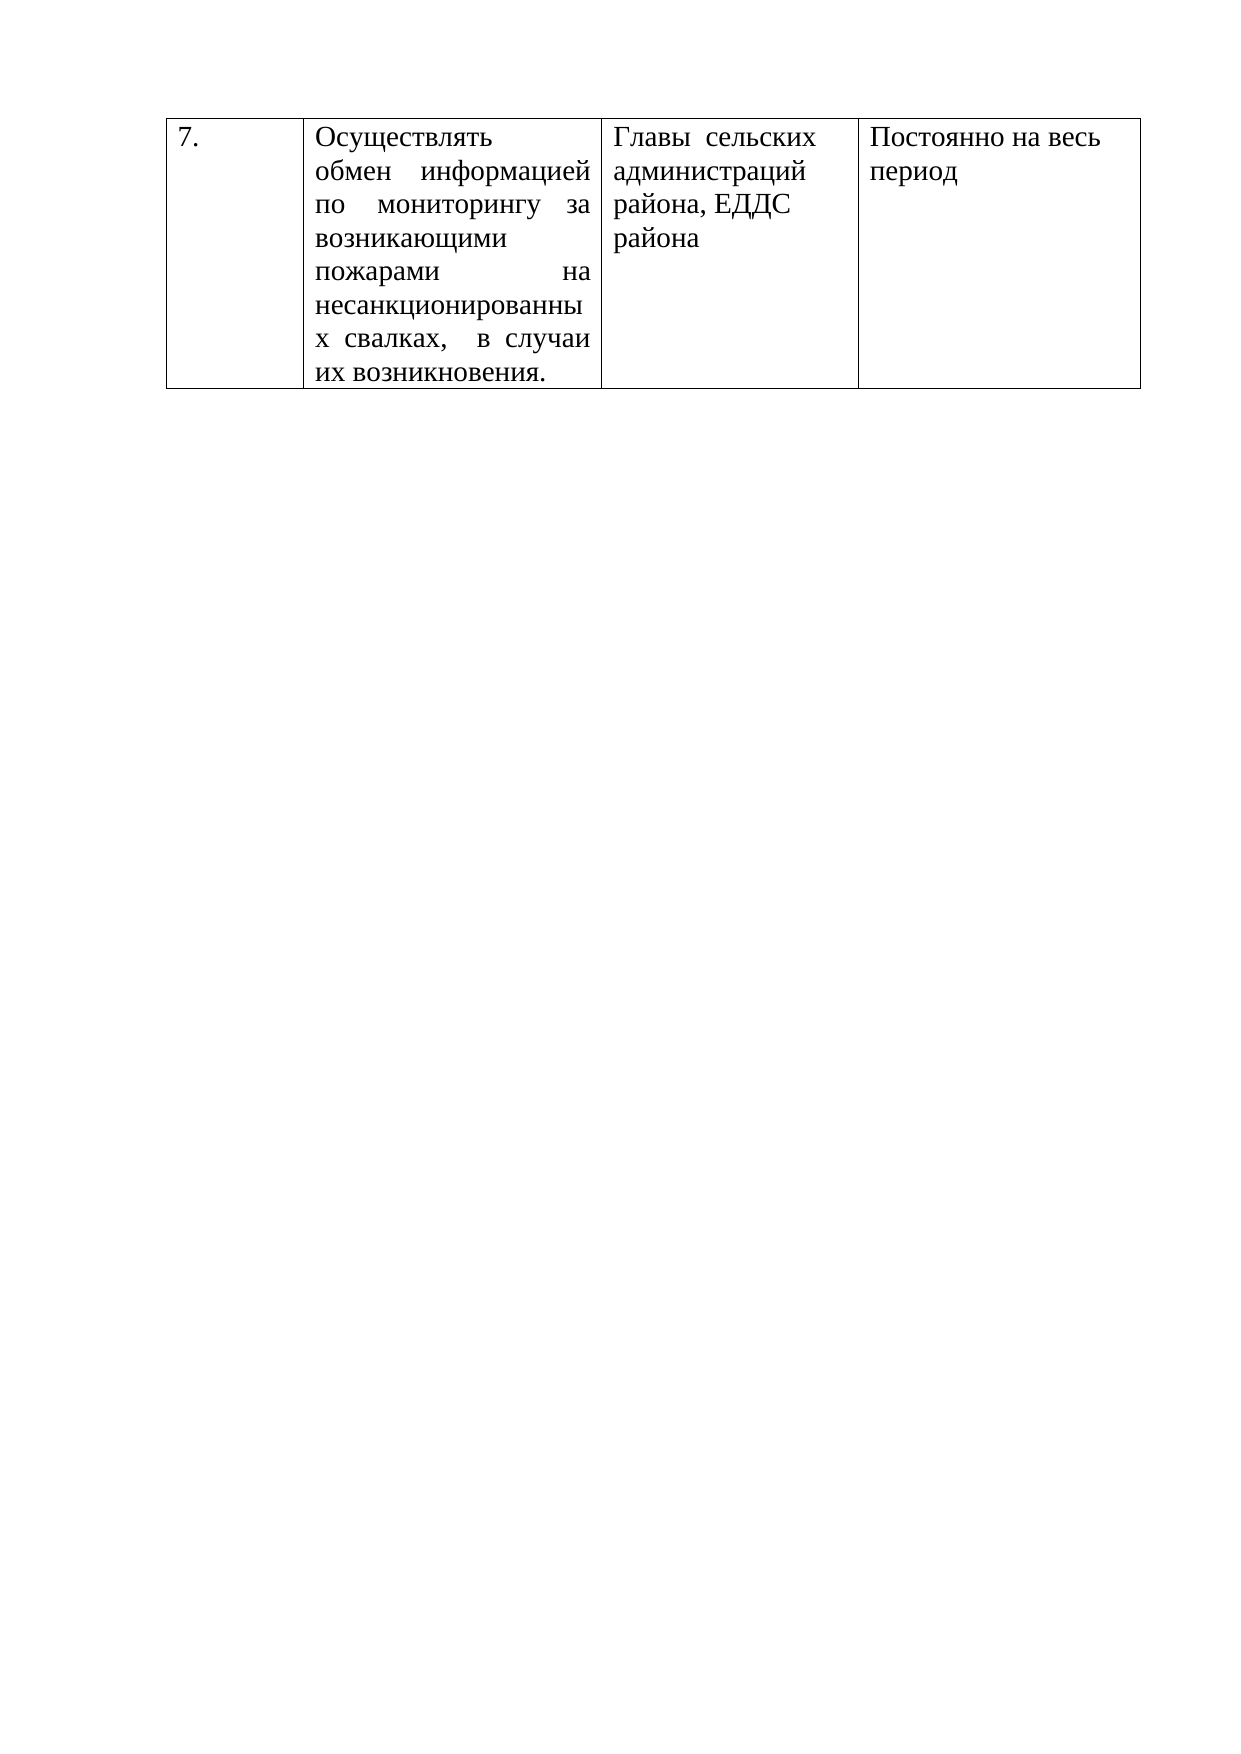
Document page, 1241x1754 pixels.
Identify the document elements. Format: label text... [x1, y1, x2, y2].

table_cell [859, 119, 1140, 387]
table_cell 7. [167, 119, 303, 387]
table_cell Главы сельских администраций района, ЕДДС района [602, 119, 858, 387]
table_cell Осуществлять обмен информацией по мониторингу за возникающими пожарами на несанкционированных свалках, в случаи их возникновения. [304, 119, 601, 387]
